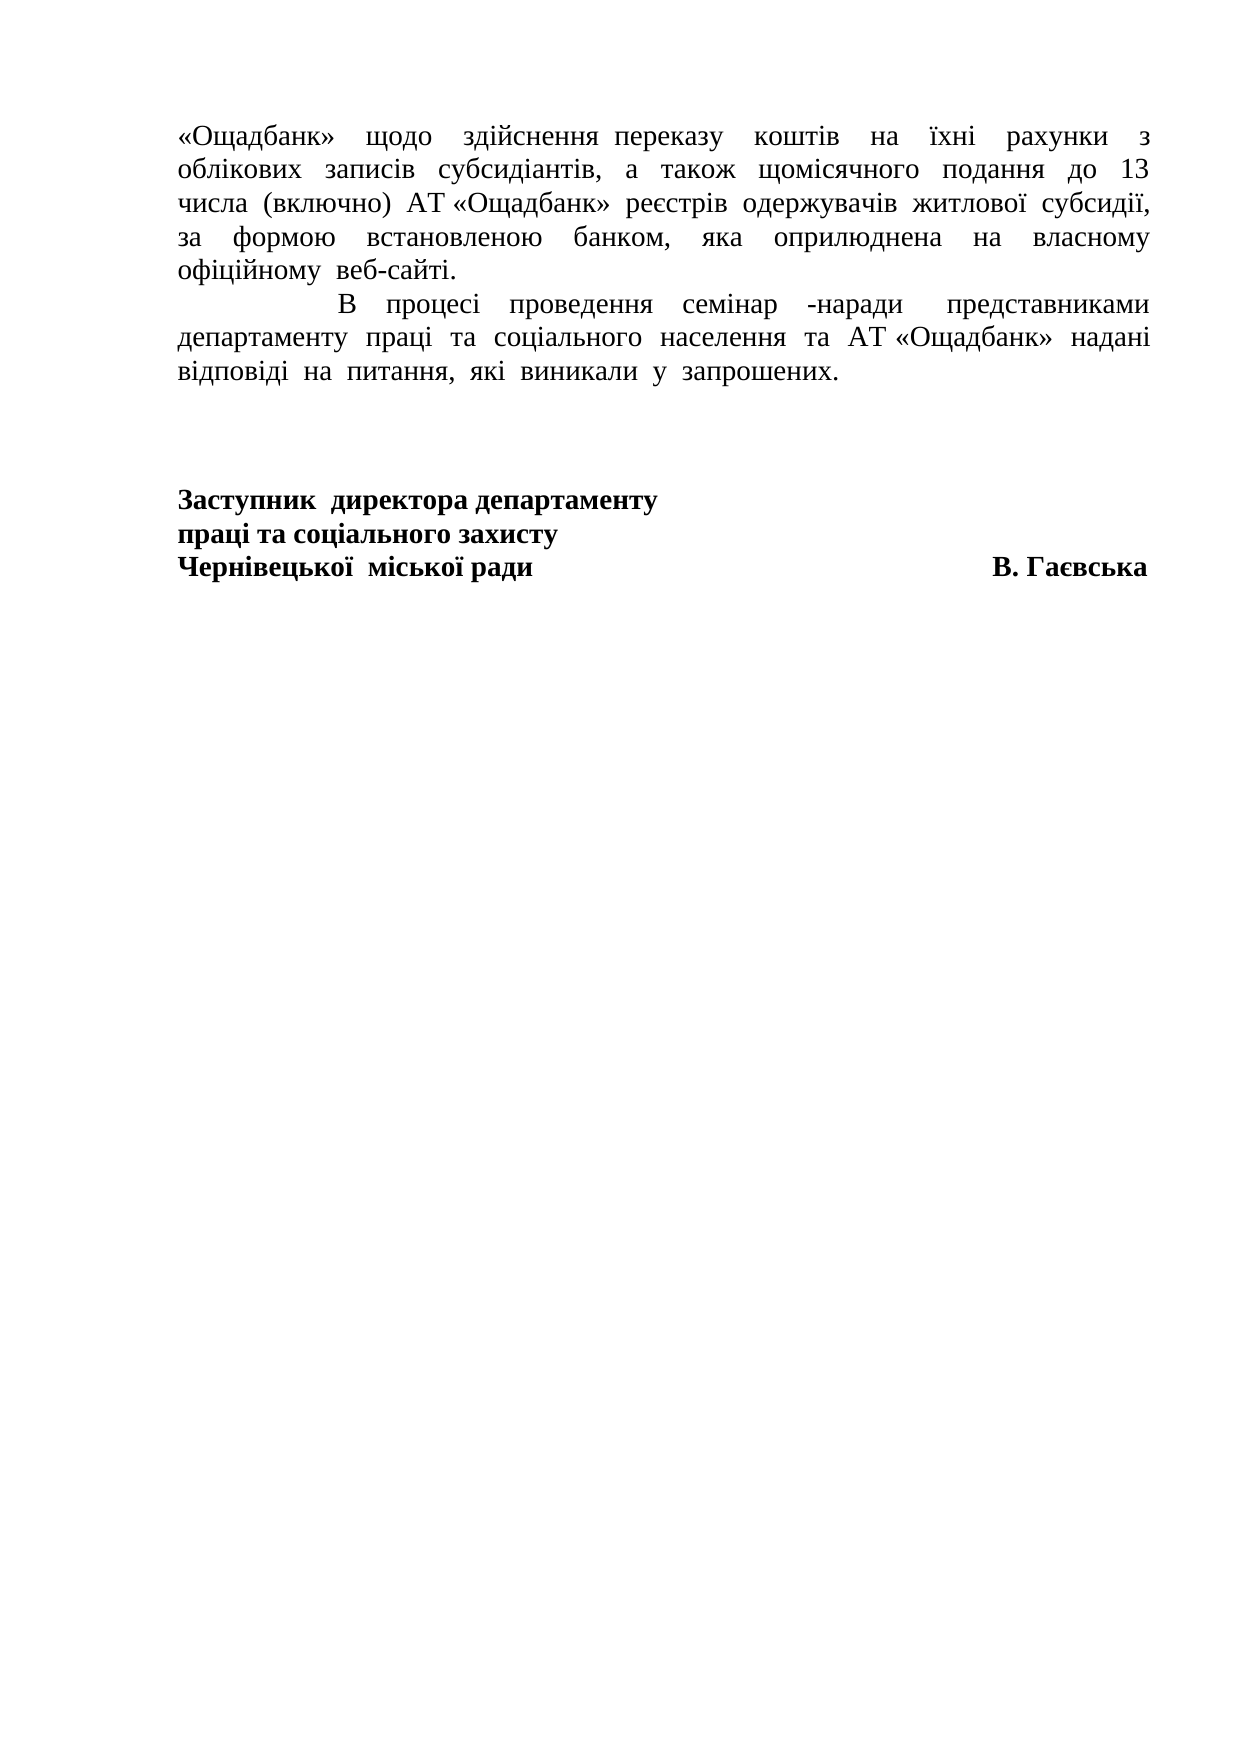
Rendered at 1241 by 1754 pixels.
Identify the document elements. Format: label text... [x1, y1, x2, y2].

text В процесі проведення семінар -наради представниками департаменту праці та соціального населення та АТ «Ощадбанк» надані відповіді на питання, які виникали у запрошених. [177, 286, 1152, 386]
text праці та соціального захисту [177, 516, 1152, 549]
text Чернівецької міської ради В. Гаєвська [177, 549, 1152, 583]
text Заступник директора департаменту [177, 482, 1152, 516]
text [177, 118, 1152, 286]
